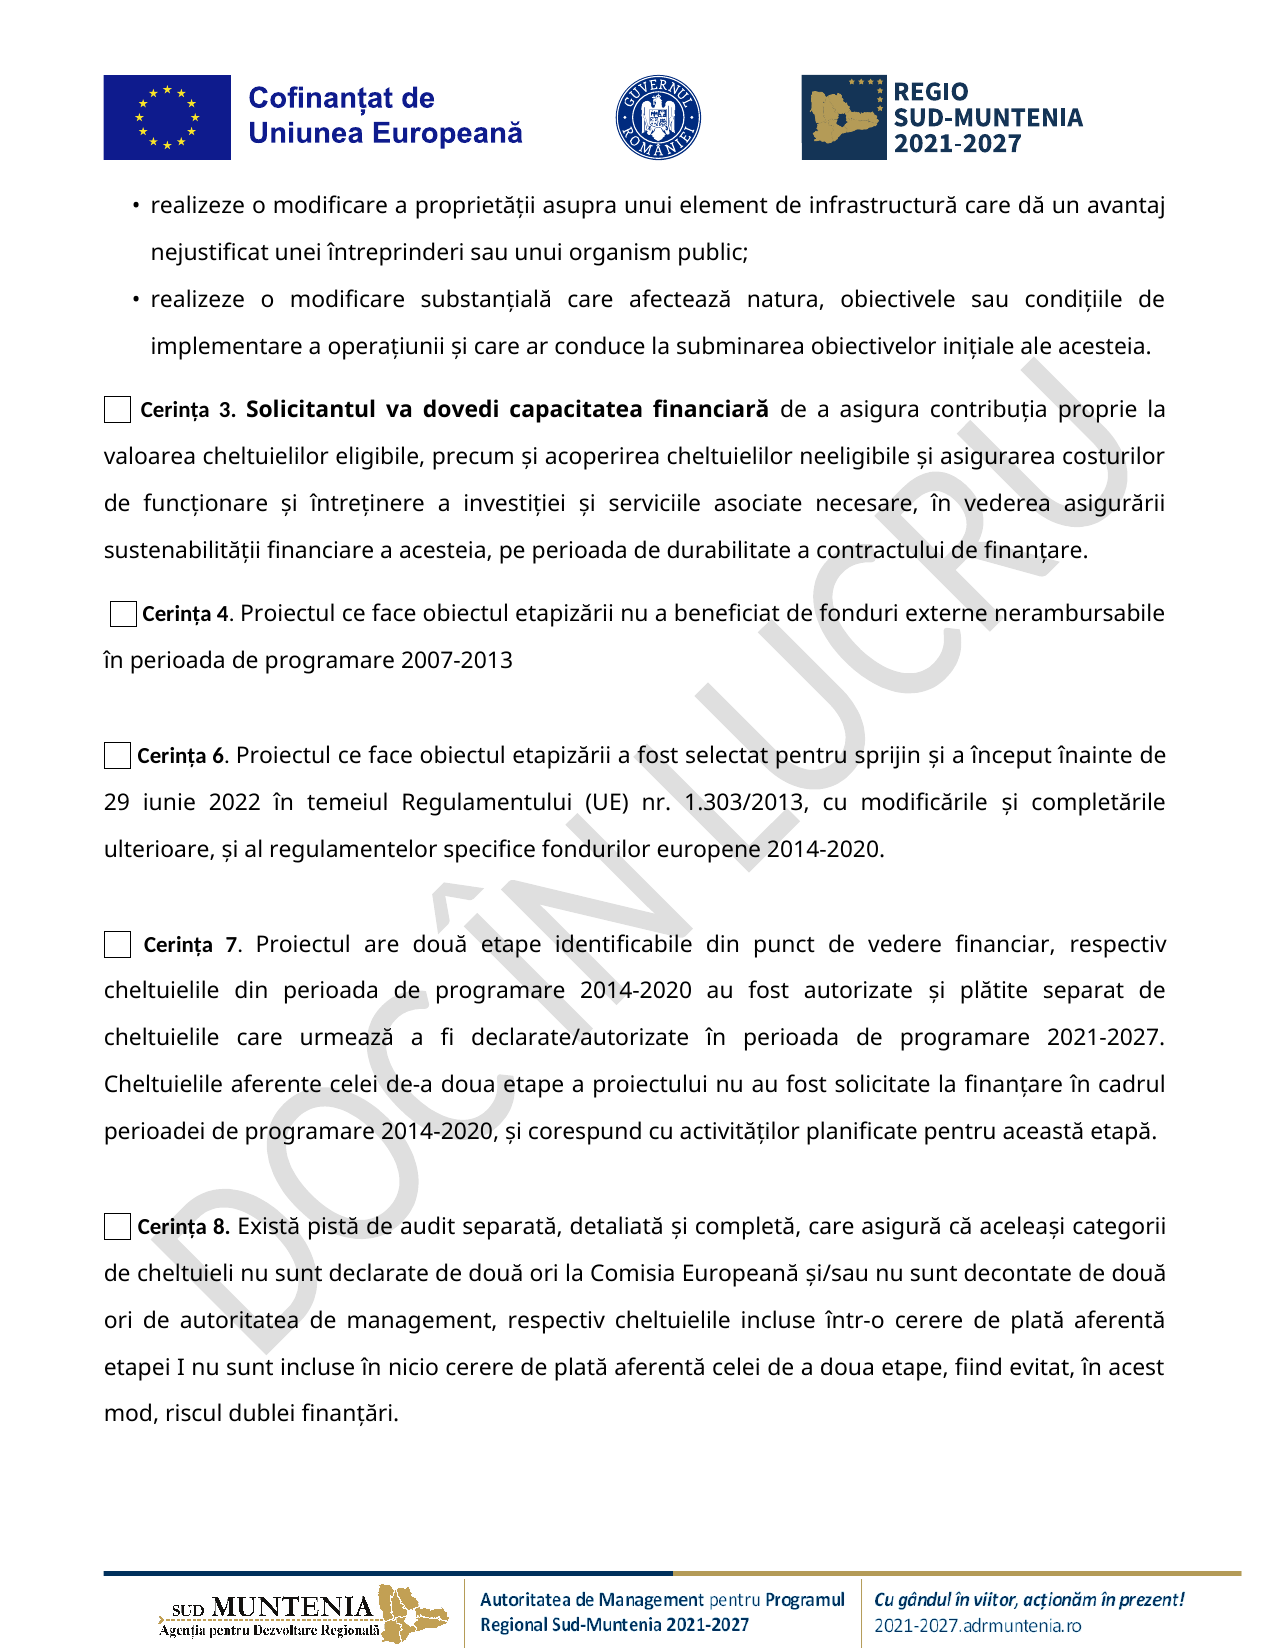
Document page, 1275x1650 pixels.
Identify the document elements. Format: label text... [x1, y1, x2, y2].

text Cerința 4. Proiectul ce face obiectul etapizării nu a beneficiat de fonduri externe nerambursabile în perioada de programare 2007-2013 [103, 597, 1167, 676]
text Cerința 7. Proiectul are două etape identificabile din punct de vedere financiar, respectiv cheltuielile din perioada de programare 2014-2020 au fost autorizate şi plătite separat de cheltuielile care urmează a fi declarate/autorizate în perioada de programare 2021-2027. Cheltuielile aferente celei de-a doua etape a proiectului nu au fost solicitate la finanțare în cadrul perioadei de programare 2014-2020, și corespund cu activităților planificate pentru această etapă. [103, 928, 1167, 1146]
text • realizeze o modificare a proprietății asupra unui element de infrastructură care dă un avantaj nejustificat unei întreprinderi sau unui organism public; [132, 189, 1167, 267]
picture [103, 1571, 1242, 1650]
text Cerința 3. Solicitantul va dovedi capacitatea financiară de a asigura contribuția proprie la valoarea cheltuielilor eligibile, precum și acoperirea cheltuielilor neeligibile și asigurarea costurilor de funcționare și întreținere a investiției și serviciile asociate necesare, în vederea asigurării sustenabilității financiare a acesteia, pe perioada de durabilitate a contractului de finanțare. [103, 393, 1167, 565]
text Cerința 8. Există pistă de audit separată, detaliată şi completă, care asigură că aceleaşi categorii de cheltuieli nu sunt declarate de două ori la Comisia Europeană şi/sau nu sunt decontate de două ori de autoritatea de management, respectiv cheltuielile incluse într-o cerere de plată aferentă etapei I nu sunt incluse în nicio cerere de plată aferentă celei de a doua etape, fiind evitat, în acest mod, riscul dublei finanţări. [103, 1210, 1167, 1429]
text Cerința 6. Proiectul ce face obiectul etapizării a fost selectat pentru sprijin şi a început înainte de 29 iunie 2022 în temeiul Regulamentului (UE) nr. 1.303/2013, cu modificările şi completările ulterioare, şi al regulamentelor specifice fondurilor europene 2014-2020. [103, 739, 1167, 864]
text • realizeze o modificare substanțială care afectează natura, obiectivele sau condițiile de implementare a operațiunii și care ar conduce la subminarea obiectivelor inițiale ale acesteia. [132, 283, 1167, 361]
